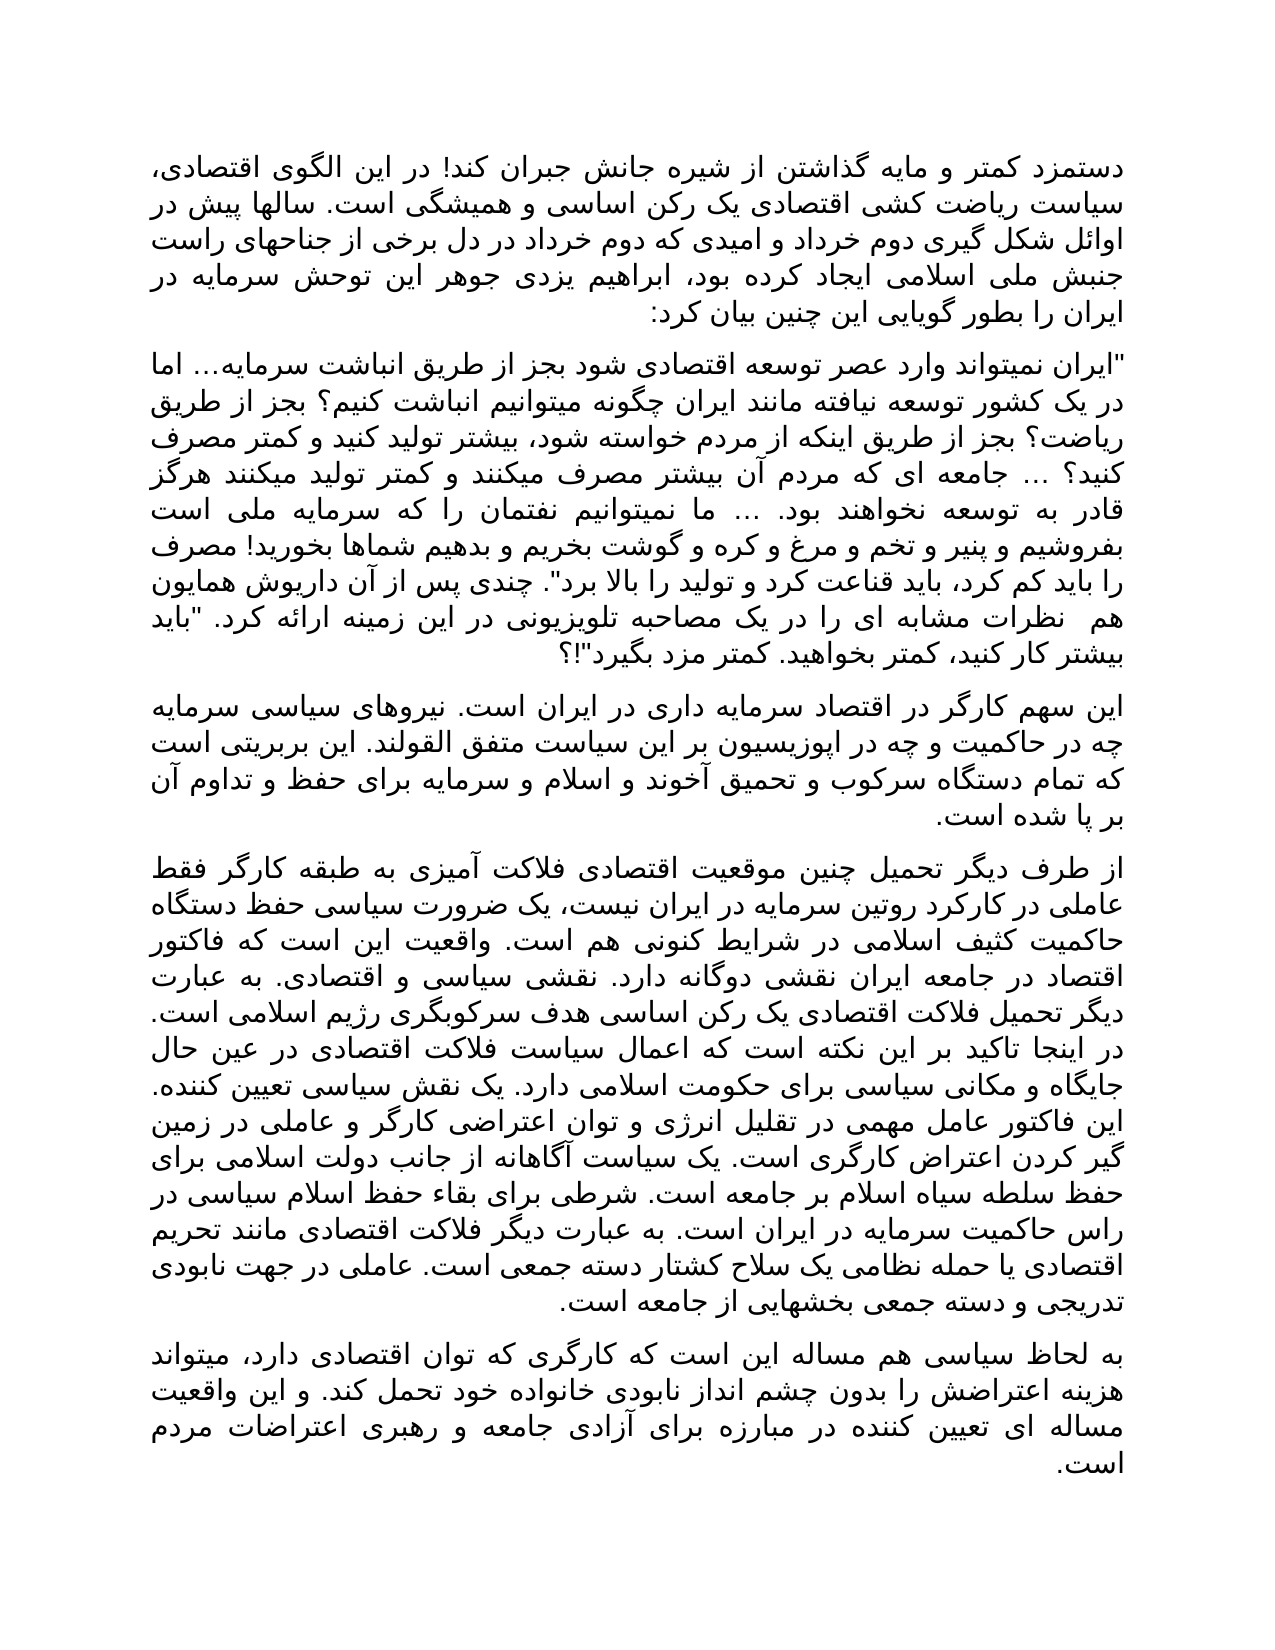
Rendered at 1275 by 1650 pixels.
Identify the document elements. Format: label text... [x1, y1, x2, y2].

text "ایران نمیتواند وارد عصر توسعه اقتصادی شود بجز از طریق انباشت سرمایه… اما در یک کشور توسعه نیافته مانند ایران چگونه میتوانیم انباشت کنیم؟ بجز از طریق ریاضت؟ بجز از طریق اینکه از مردم خواسته شود، بیشتر تولید کنید و کمتر مصرف کنید؟ … جامعه ای که مردم آن بیشتر مصرف میکنند و کمتر تولید میکنند هرگز قادر به توسعه نخواهند بود. … ما نمیتوانیم نفتمان را که سرمایه ملی است بفروشیم و پنیر و تخم و مرغ و کره و گوشت بخریم و بدهیم شماها بخورید! مصرف را باید کم کرد، باید قناعت کرد و تولید را بالا برد". چندی پس از آن داریوش همایون هم نظرات مشابه ای را در یک مصاحبه تلویزیونی در این زمینه ارائه کرد. "باید بیشتر کار کنید، کمتر بخواهید. کمتر مزد بگیرد"!؟ [150, 347, 1125, 670]
text این سهم کارگر در اقتصاد سرمایه داری در ایران است. نیروهای سیاسی سرمایه چه در حاکمیت و چه در اپوزیسیون بر این سیاست متفق القولند. این بربریتی است که تمام دستگاه سرکوب و تحمیق آخوند و اسلام و سرمایه برای حفظ و تداوم آن بر پا شده است. [150, 689, 1125, 831]
text از طرف دیگر تحمیل چنین موقعیت اقتصادی فلاکت آمیزی به طبقه کارگر فقط عاملی در کارکرد روتین سرمایه در ایران نیست، یک ضرورت سیاسی حفظ دستگاه حاکمیت کثیف اسلامی در شرایط کنونی هم است. واقعیت این است که فاکتور اقتصاد در جامعه ایران نقشی دوگانه دارد. نقشی سیاسی و اقتصادی. به عبارت دیگر تحمیل فلاکت اقتصادی یک رکن اساسی هدف سرکوبگری رژیم اسلامی است. در اینجا تاکید بر این نکته است که اعمال سیاست فلاکت اقتصادی در عین حال جایگاه و مکانی سیاسی برای حکومت اسلامی دارد. یک نقش سیاسی تعیین کننده. این فاکتور عامل مهمی در تقلیل انرژی و توان اعتراضی کارگر و عاملی در زمین گیر کردن اعتراض کارگری است. یک سیاست آگاهانه از جانب دولت اسلامی برای حفظ سلطه سیاه اسلام بر جامعه است. شرطی برای بقاء حفظ اسلام سیاسی در راس حاکمیت سرمایه در ایران است. به عبارت دیگر فلاکت اقتصادی مانند تحریم اقتصادی یا حمله نظامی یک سلاح کشتار دسته جمعی است. عاملی در جهت نابودی تدریجی و دسته جمعی بخشهایی از جامعه است. [150, 851, 1125, 1318]
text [150, 150, 1125, 328]
text به لحاظ سیاسی هم مساله این است که کارگری که توان اقتصادی دارد، میتواند هزینه اعتراضش را بدون چشم انداز نابودی خانواده خود تحمل کند. و این واقعیت مساله ای تعیین کننده در مبارزه برای آزادی جامعه و رهبری اعتراضات مردم است. [150, 1337, 1125, 1479]
